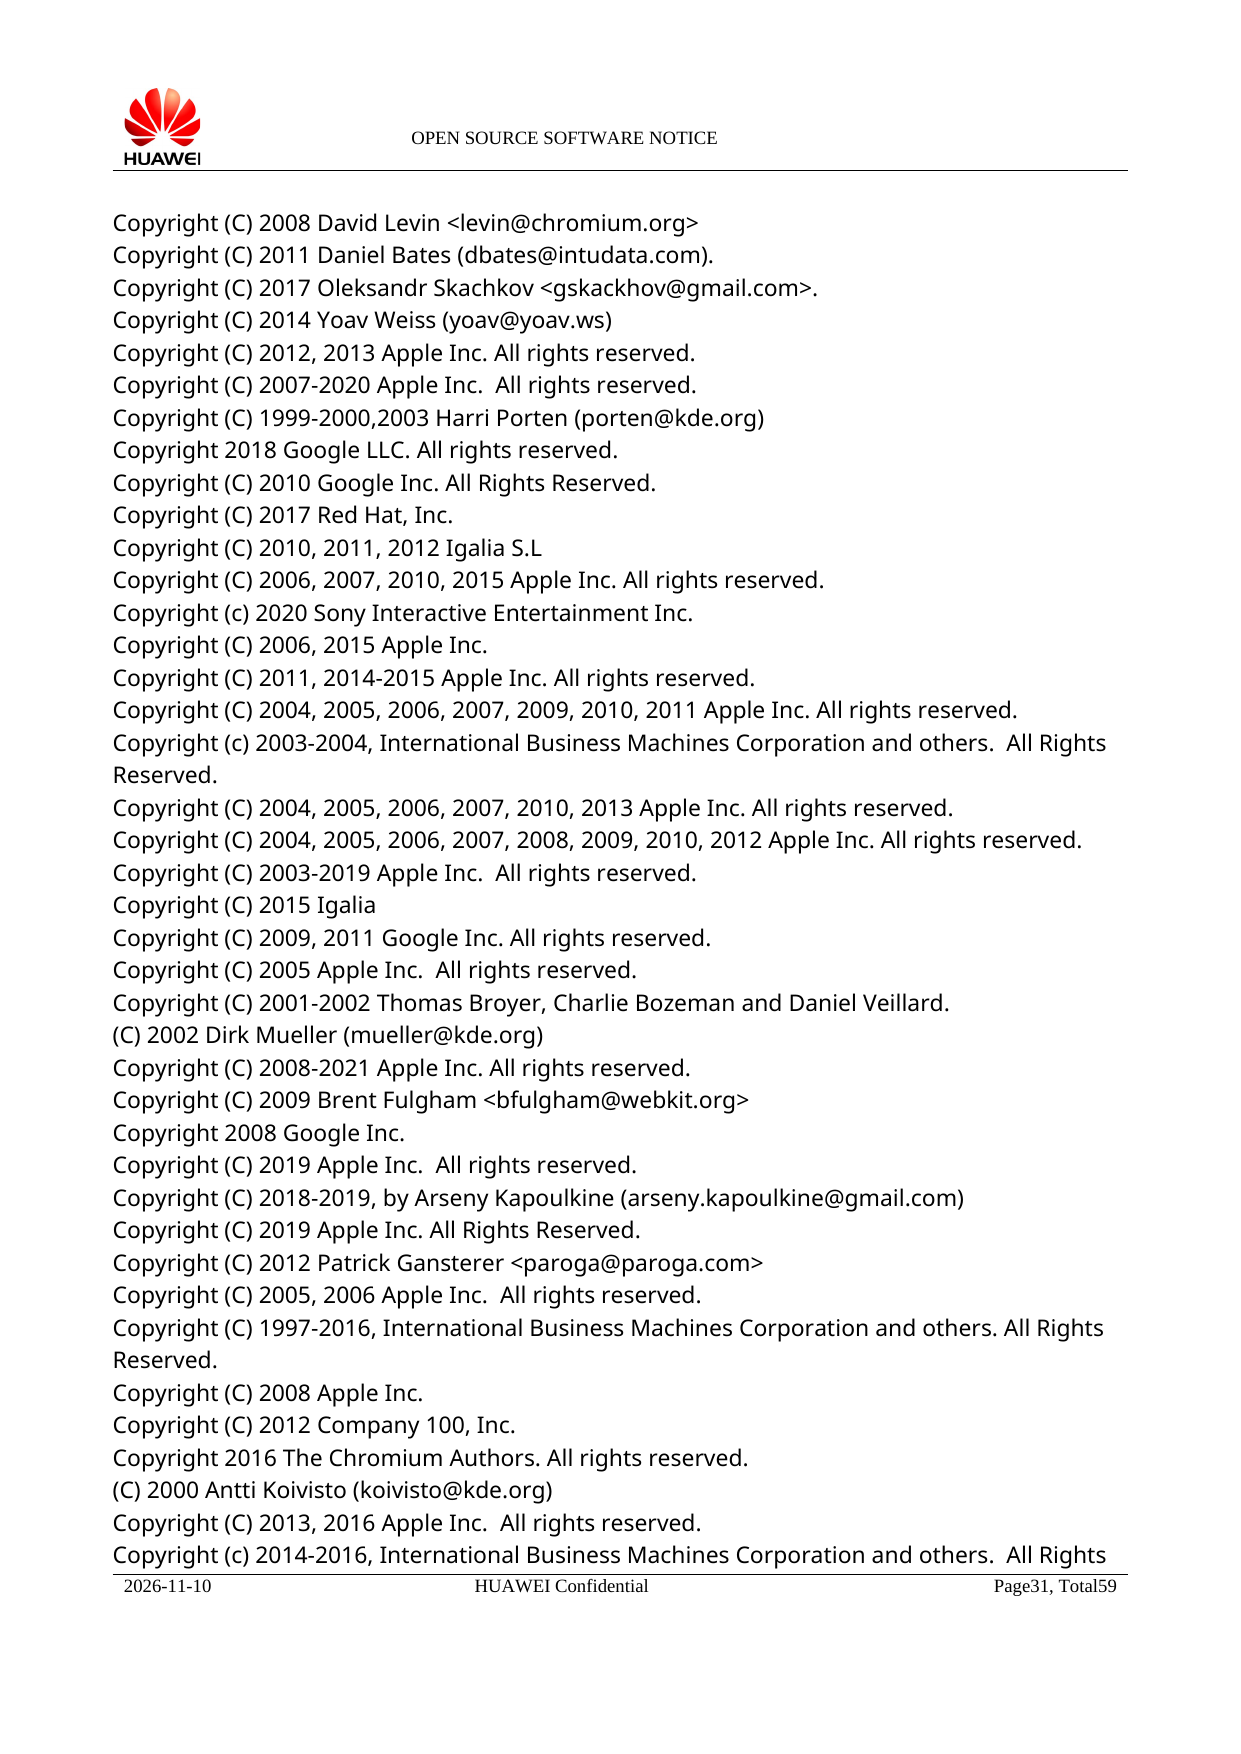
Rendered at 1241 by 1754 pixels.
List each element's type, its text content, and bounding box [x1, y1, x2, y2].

picture [124, 88, 201, 165]
